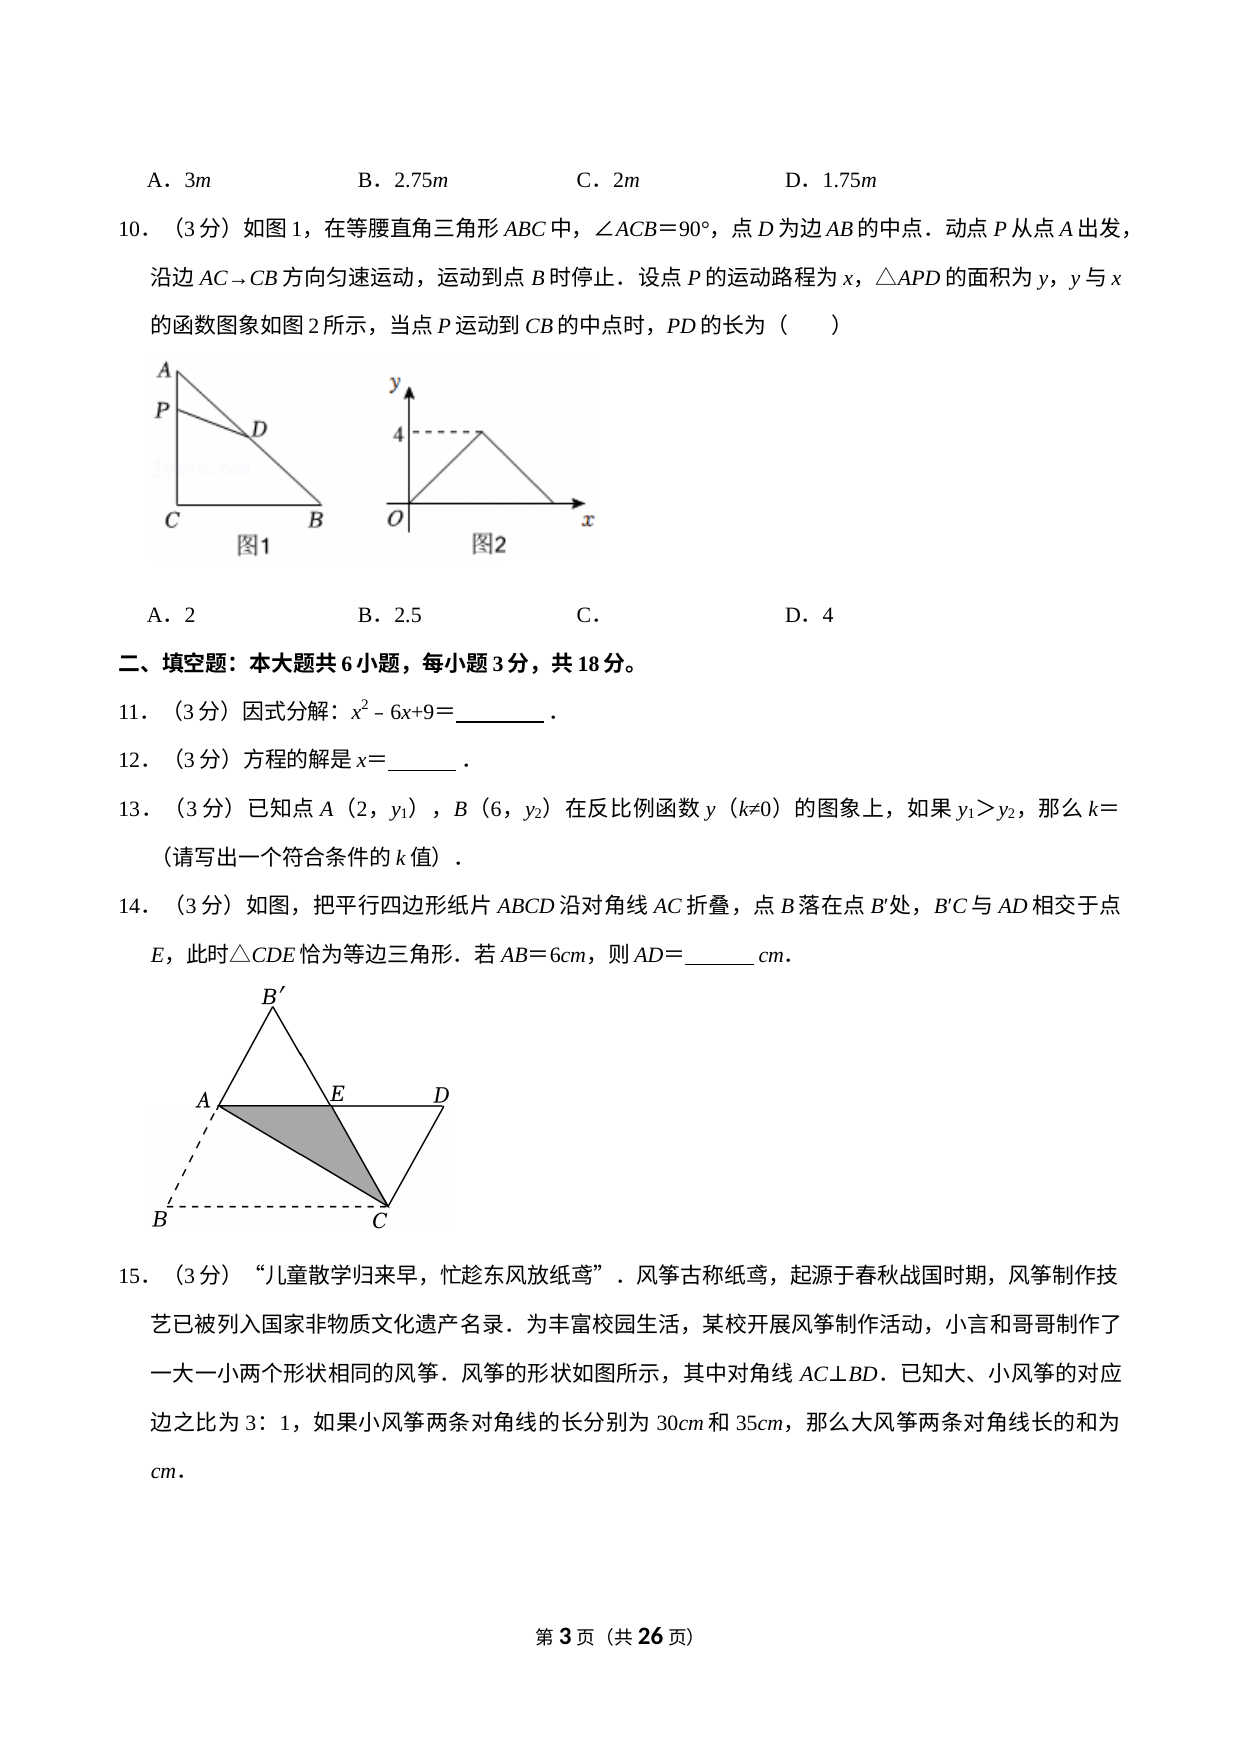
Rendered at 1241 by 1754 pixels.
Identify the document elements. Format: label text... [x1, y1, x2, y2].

text 13．（3分）已知点A（2，y1），B（6，y2）在反比例函数y（k≠0）的图象上，如果y1＞y2，那么k＝ （请写出一个符合条件的k值）． [118, 790, 1122, 872]
text A．2 B．2.5 C． D．4 [118, 597, 1122, 629]
text 11．（3分）因式分解：x2﹣6x+9＝ ． [118, 694, 1122, 726]
text A．3m B．2.75m C．2m D．1.75m [118, 162, 1122, 194]
text 10．（3分）如图1，在等腰直角三角形ABC中，∠ACB＝90°，点D为边AB的中点．动点P从点A出发，沿边AC→CB方向匀速运动，运动到点B时停止．设点P的运动路程为x，△APD的面积为y，y与x的函数图象如图2所示，当点P运动到CB的中点时，PD的长为（ ） [118, 210, 1122, 340]
text 14．（3分）如图，把平行四边形纸片ABCD沿对角线AC折叠，点B落在点B′处，B′C与AD相交于点E，此时△CDE恰为等边三角形．若AB＝6cm，则AD＝ cm． [118, 887, 1122, 969]
text 12．（3分）方程的解是x＝ ． [118, 742, 1122, 774]
text 二、填空题：本大题共6小题，每小题3分，共18分。 [118, 645, 1122, 678]
text 15．（3分）“儿童散学归来早，忙趁东风放纸鸢”．风筝古称纸鸢，起源于春秋战国时期，风筝制作技艺已被列入国家非物质文化遗产名录．为丰富校园生活，某校开展风筝制作活动，小言和哥哥制作了一大一小两个形状相同的风筝．风筝的形状如图所示，其中对角线AC⊥BD．已知大、小风筝的对应边之比为3：1，如果小风筝两条对角线的长分别为30cm和35cm，那么大风筝两条对角线长的和为 cm． [118, 1258, 1122, 1485]
